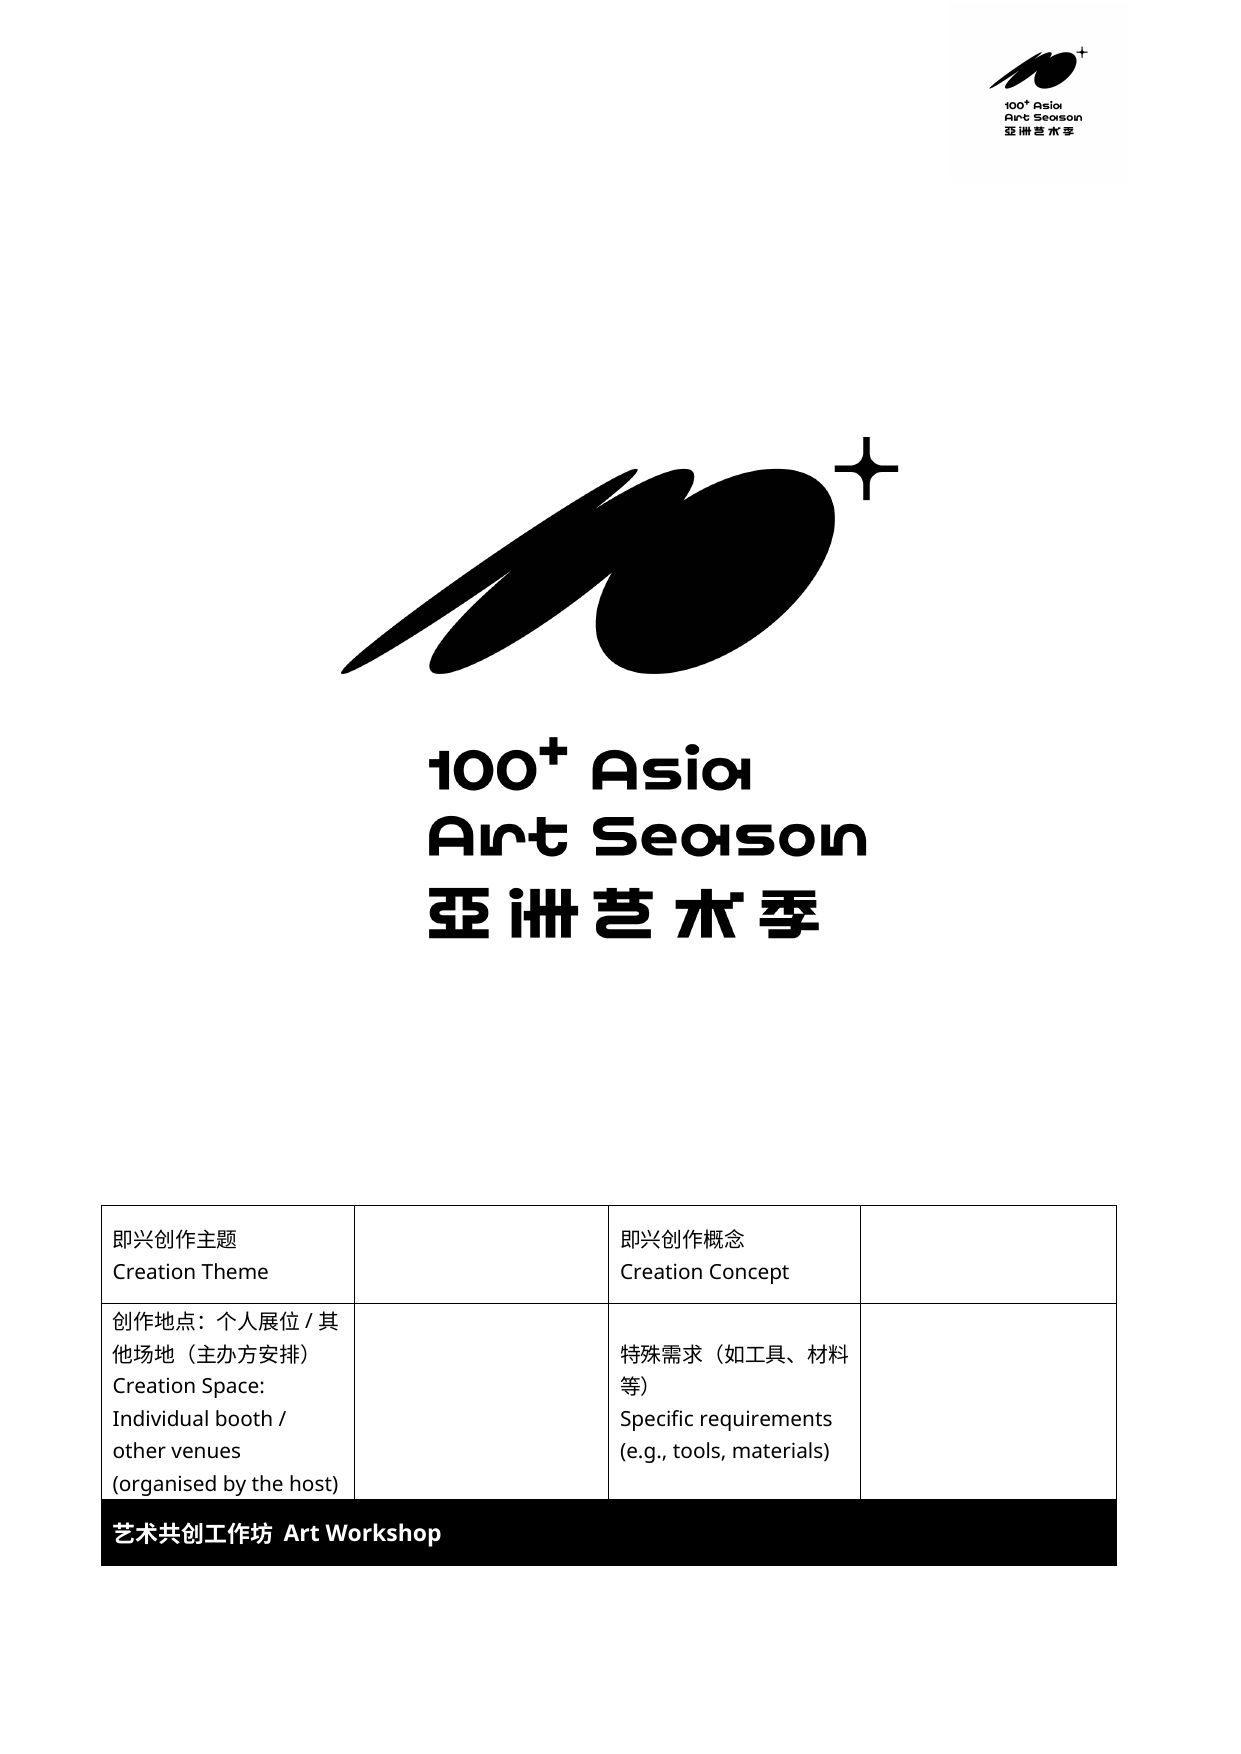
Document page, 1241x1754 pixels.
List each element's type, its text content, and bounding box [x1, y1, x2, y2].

table_cell [861, 1304, 1116, 1499]
table_cell 即兴创作主题 Creation Theme [102, 1206, 354, 1303]
table_cell 特殊需求（如工具、材料等） Specific requirements (e.g., tools, materials) [609, 1304, 860, 1499]
table_cell 艺术共创工作坊 Art Workshop [102, 1500, 1116, 1565]
picture [112, 2, 1128, 1195]
table_cell [861, 1206, 1116, 1303]
table_cell 即兴创作概念 Creation Concept [609, 1206, 860, 1303]
table_cell [355, 1304, 608, 1499]
table_cell 创作地点：个人展位 / 其他场地（主办方安排） Creation Space: Individual booth / other venues (organised by the host) [102, 1304, 354, 1499]
table_cell [355, 1206, 608, 1303]
